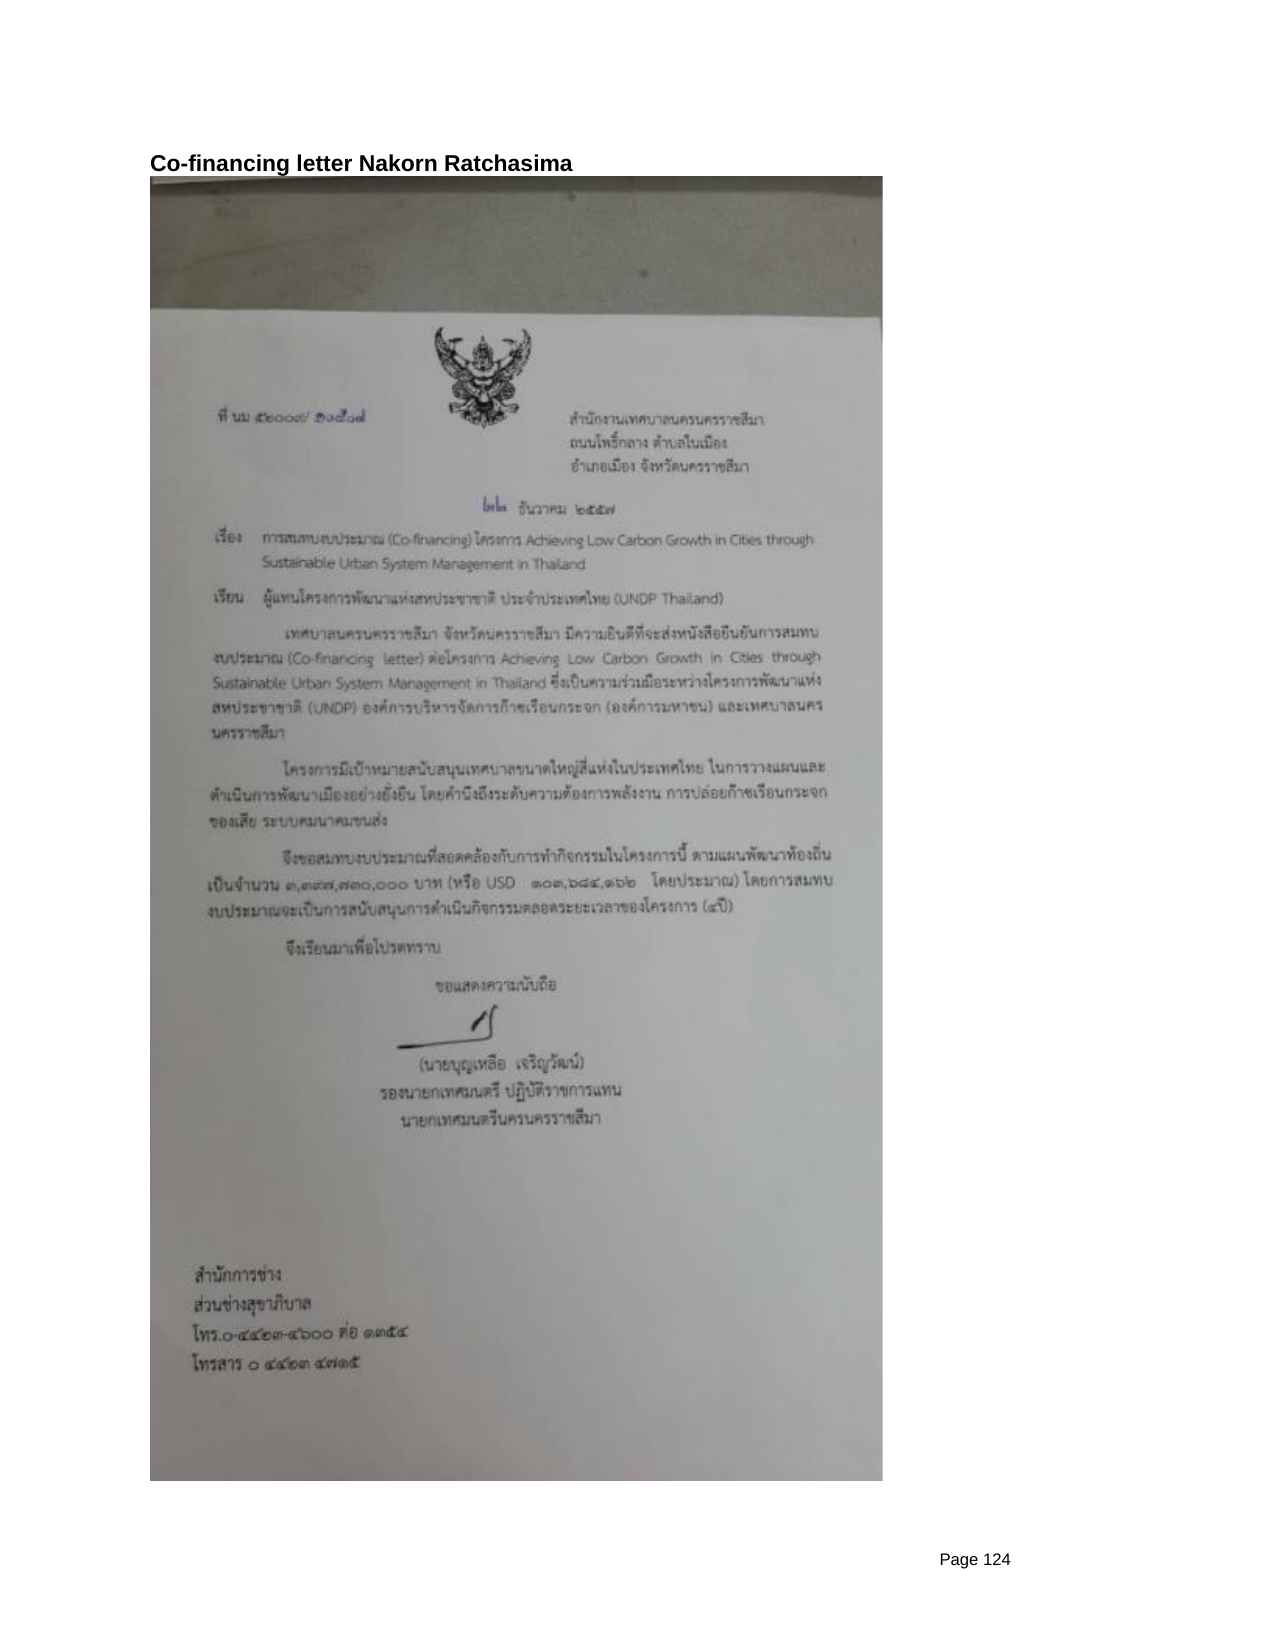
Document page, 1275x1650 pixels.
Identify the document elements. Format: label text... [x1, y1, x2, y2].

text Co-financing letter Nakorn Ratchasima [150, 150, 1125, 176]
picture [150, 176, 883, 1481]
